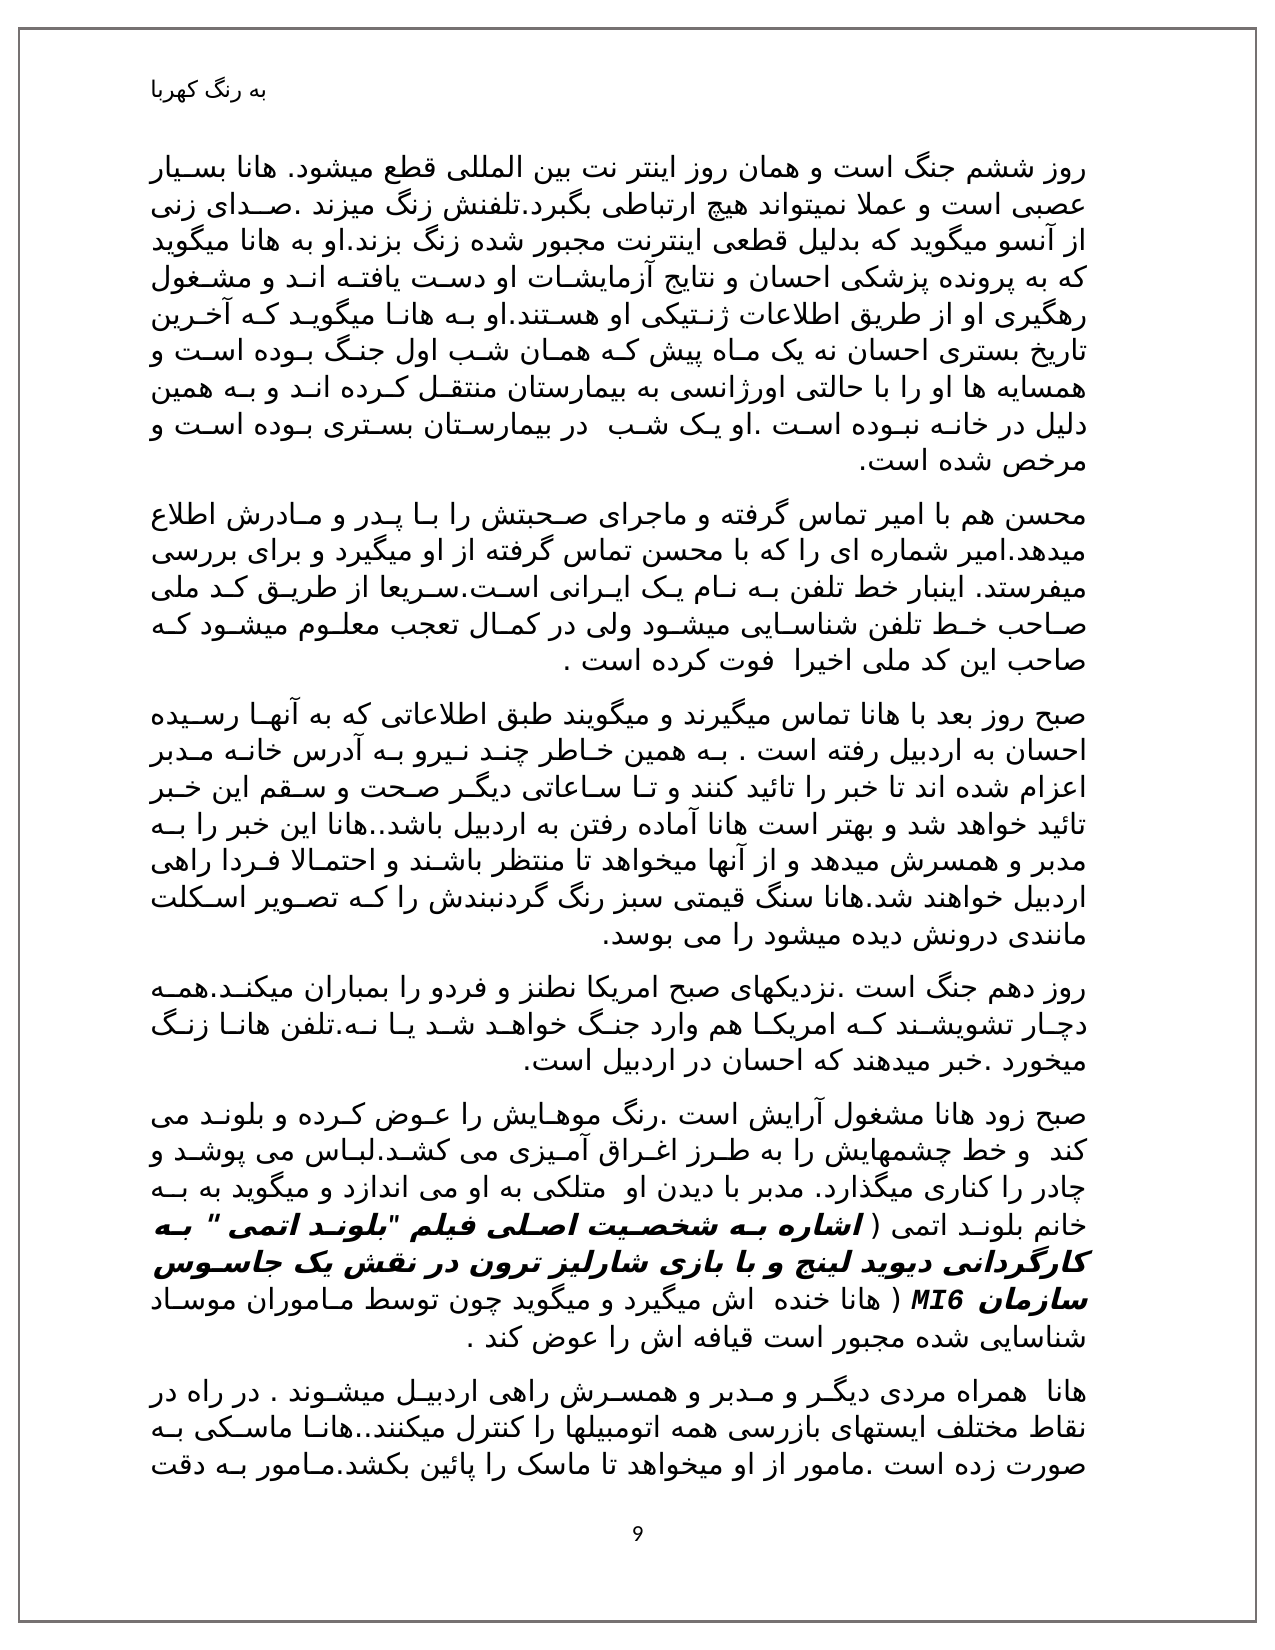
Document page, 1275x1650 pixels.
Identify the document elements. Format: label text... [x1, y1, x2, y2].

text صبح زود هانا مشغول آرایش است .رنگ موهایش را عوض کرده و بلوند می کند و خط چشمهایش را به طرز اغراق آمیزی می کشد.لباس می پوشد و چادر را کناری میگذارد. مدبر با دیدن او متلکی به او می اندازد و میگوید به به خانم بلوند اتمی ( اشاره به شخصیت اصلی فیلم "بلوند اتمی " به کارگردانی دیوید لینج و با بازی شارلیز ترون در نقش یک جاسوس سازمان MI6 ( هانا خنده اش میگیرد و میگوید چون توسط ماموران موساد شناسایی شده مجبور است قیافه اش را عوض کند . [150, 1097, 1087, 1355]
text صبح روز بعد با هانا تماس میگیرند و میگویند طبق اطلاعاتی که به آنها رسیده احسان به اردبیل رفته است . به همین خاطر چند نیرو به آدرس خانه مدبر اعزام شده اند تا خبر را تائید کنند و تا ساعاتی دیگر صحت و سقم این خبر تائید خواهد شد و بهتر است هانا آماده رفتن به اردبیل باشد..هانا این خبر را به مدبر و همسرش میدهد و از آنها میخواهد تا منتظر باشند و احتمالا فردا راهی اردبیل خواهند شد.هانا سنگ قیمتی سبز رنگ گردنبندش را که تصویر اسکلت مانندی درونش دیده میشود را می بوسد. [150, 697, 1087, 951]
text روز دهم جنگ است .نزدیکهای صبح امریکا نطنز و فردو را بمباران میکند.همه دچار تشویشند که امریکا هم وارد جنگ خواهد شد یا نه.تلفن هانا زنگ میخورد .خبر میدهند که احسان در اردبیل است. [150, 970, 1087, 1078]
text محسن هم با امیر تماس گرفته و ماجرای صحبتش را با پدر و مادرش اطلاع میدهد.امیر شماره ای را که با محسن تماس گرفته از او میگیرد و برای بررسی میفرستد. اینبار خط تلفن به نام یک ایرانی است.سریعا از طریق کد ملی صاحب خط تلفن شناسایی میشود ولی در کمال تعجب معلوم میشود که صاحب این کد ملی اخیرا فوت کرده است . [150, 497, 1087, 678]
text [150, 1374, 1087, 1481]
text روز ششم جنگ است و همان روز اینتر نت بین المللی قطع میشود. هانا بسیار عصبی است و عملا نمیتواند هیچ ارتباطی بگبرد.تلفنش زنگ میزند .صدای زنی از آنسو میگوید که بدلیل قطعی اینترنت مجبور شده زنگ بزند.او به هانا میگوید که به پرونده پزشکی احسان و نتایج آزمایشات او دست یافته اند و مشغول رهگیری او از طریق اطلاعات ژنتیکی او هستند.او به هانا میگوید که آخرین تاریخ بستری احسان نه یک ماه پیش که همان شب اول جنگ بوده است و همسایه ها او را با حالتی اورژانسی به بیمارستان منتقل کرده اند و به همین دلیل در خانه نبوده است .او یک شب در بیمارستان بستری بوده است و مرخص شده است. [150, 150, 1087, 478]
